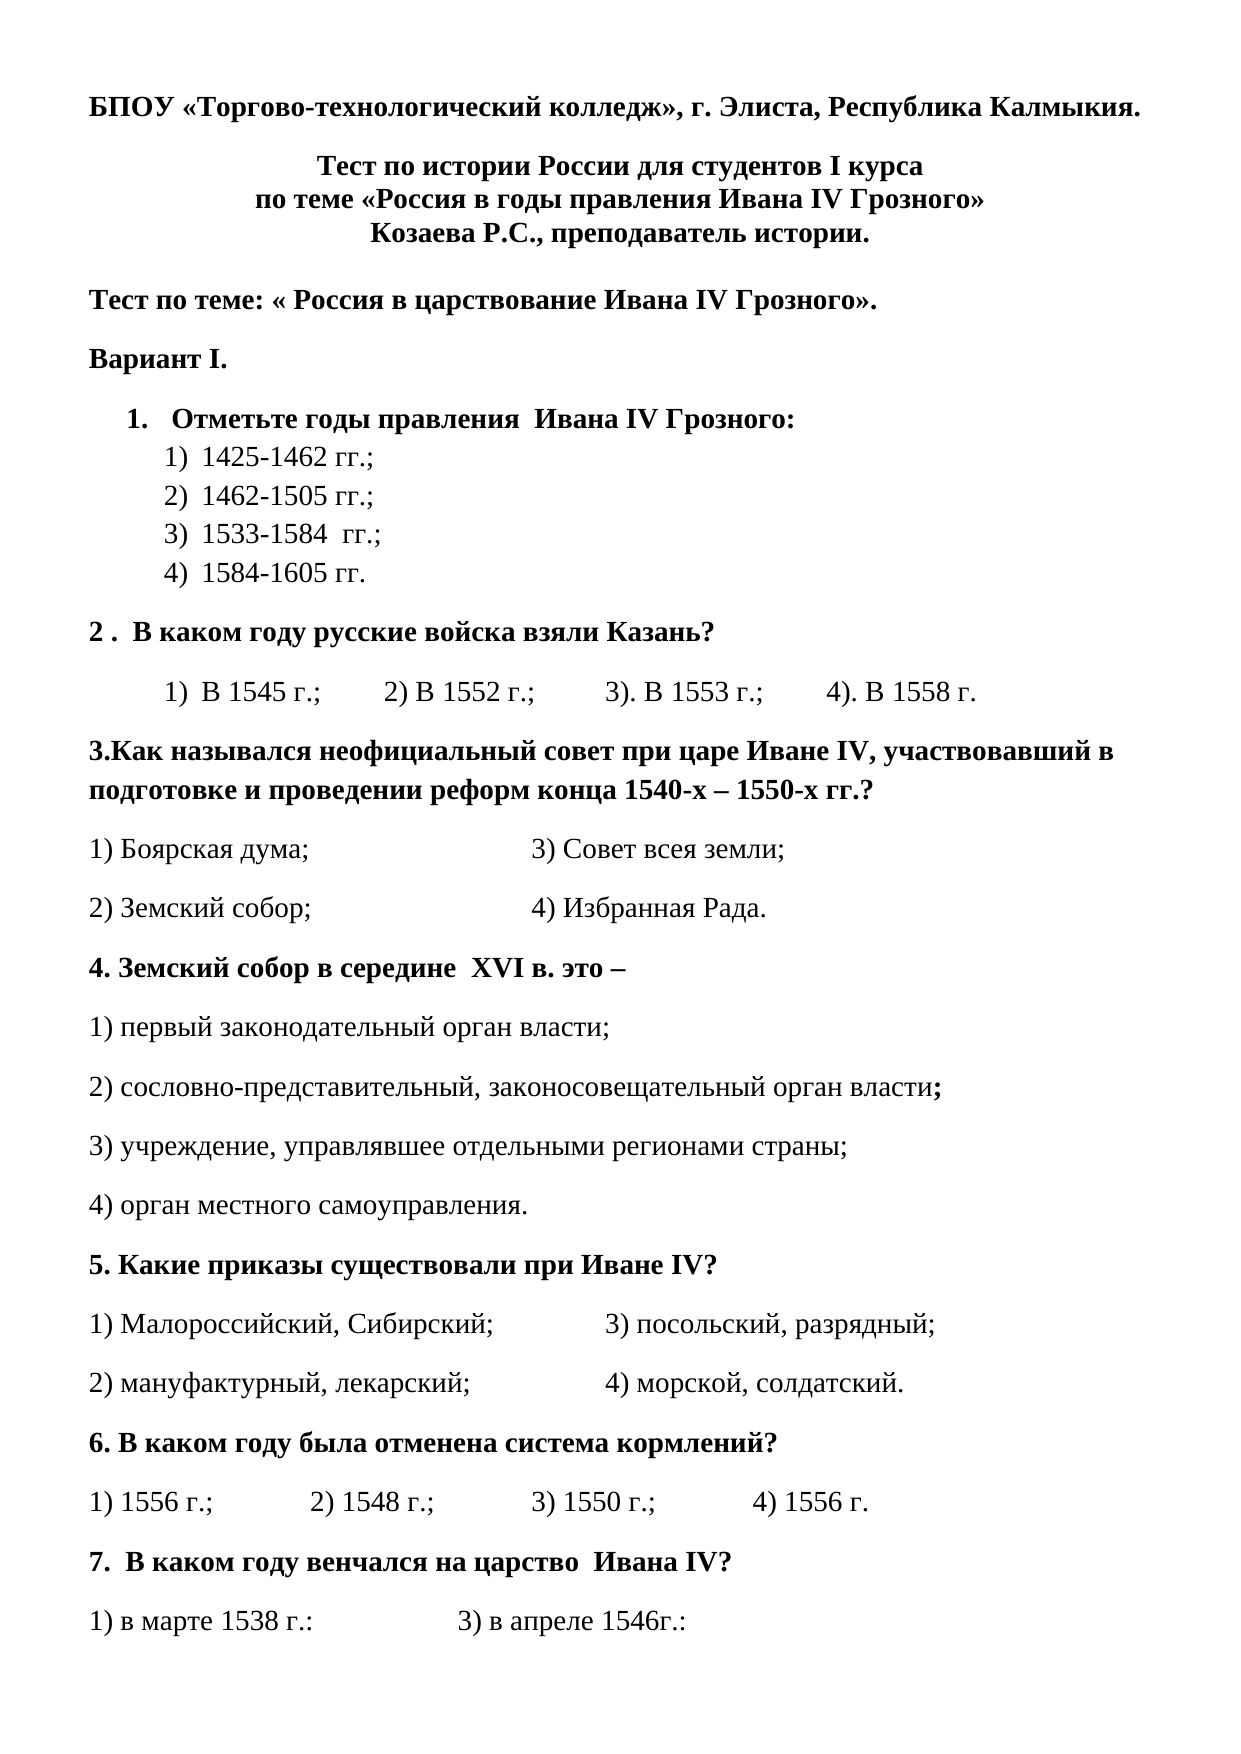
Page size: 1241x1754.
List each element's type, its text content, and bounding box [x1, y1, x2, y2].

text 4) орган местного самоуправления. [89, 1187, 1152, 1221]
text 3.Как назывался неофициальный совет при царе Иване ІV, участвовавший в подготовке и проведении реформ конца 1540-х – 1550-х гг.? [89, 733, 1152, 805]
text Тест по истории России для студентов І курса [89, 148, 1152, 182]
text 3) учреждение, управлявшее отдельными регионами страны; [89, 1128, 1152, 1162]
text 1) в марте 1538 г.: 3) в апреле 1546г.: [89, 1603, 1152, 1637]
list 1584-1605 гг. [164, 555, 1152, 589]
text 7. В каком году венчался на царство Ивана ІV? [89, 1544, 1152, 1577]
text 2) мануфактурный, лекарский; 4) морской, солдатский. [89, 1366, 1152, 1399]
text Вариант І. [89, 342, 1152, 375]
text 2 . В каком году русские войска взяли Казань? [89, 614, 1152, 648]
text 1) Боярская дума; 3) Совет всея земли; [89, 831, 1152, 865]
text 2) Земский собор; 4) Избранная Рада. [89, 891, 1152, 924]
text 6. В каком году была отменена система кормлений? [89, 1425, 1152, 1458]
text 4. Земский собор в середине XVІ в. это – [89, 950, 1152, 983]
text БПОУ «Торгово-технологический колледж», г. Элиста, Республика Калмыкия. [89, 89, 1152, 122]
text 5. Какие приказы существовали при Иване ІV? [89, 1247, 1152, 1280]
text 1) Малороссийский, Сибирский; 3) посольский, разрядный; [89, 1306, 1152, 1340]
text 1) первый законодательный орган власти; [89, 1009, 1152, 1043]
text Козаева Р.С., преподаватель истории. [89, 215, 1152, 249]
text по теме «Россия в годы правления Ивана IV Грозного» [89, 182, 1152, 215]
list 1425-1462 гг.; [164, 439, 1152, 473]
text 2) сословно-представительный, законосовещательный орган власти; [89, 1069, 1152, 1102]
list 1462-1505 гг.; [164, 478, 1152, 512]
list В 1545 г.; 2) В 1552 г.; 3). В 1553 г.; 4). В 1558 г. [164, 674, 1152, 707]
text 1) 1556 г.; 2) 1548 г.; 3) 1550 г.; 4) 1556 г. [89, 1484, 1152, 1518]
text Тест по теме: « Россия в царствование Ивана ІV Грозного». [89, 282, 1152, 316]
list Отметьте годы правления Ивана ІV Грозного: [126, 401, 1152, 434]
list 1533-1584 гг.; [164, 517, 1152, 550]
